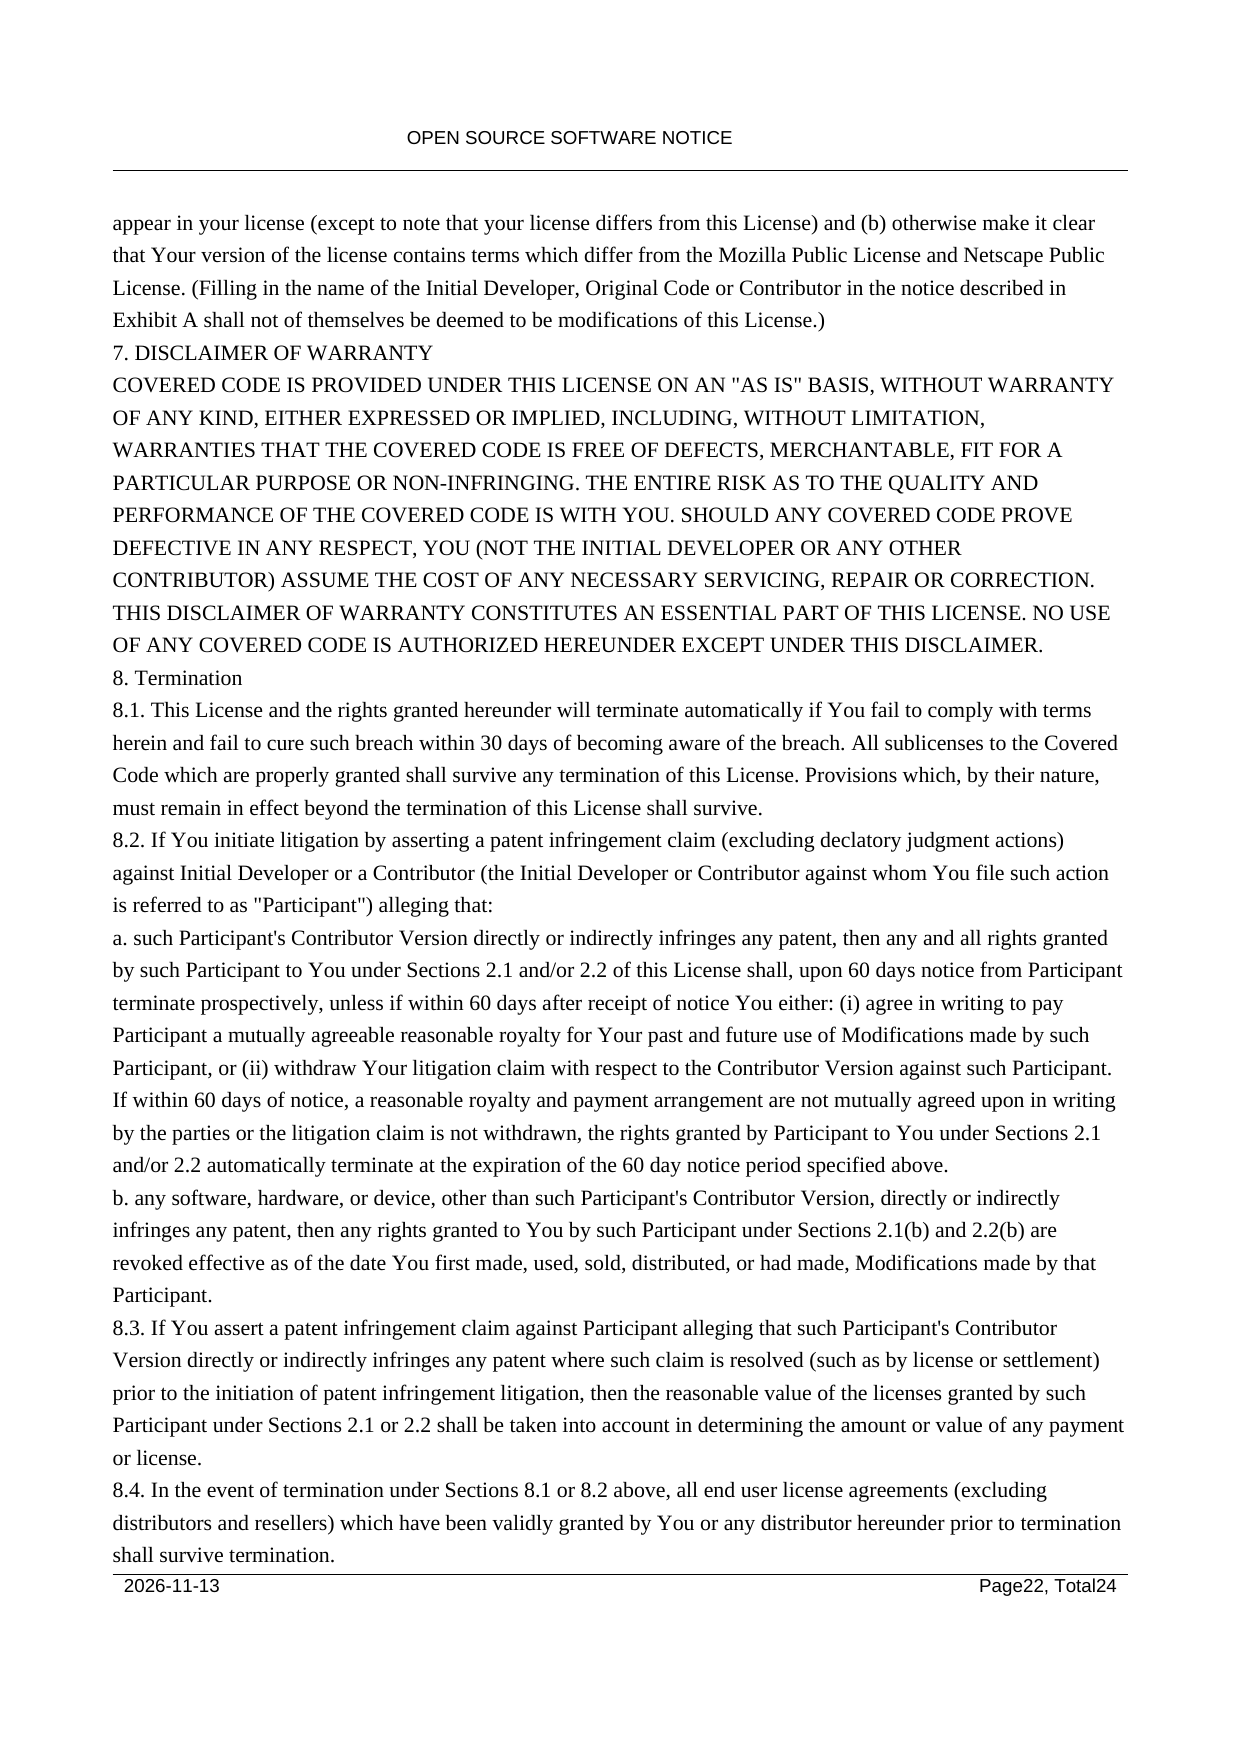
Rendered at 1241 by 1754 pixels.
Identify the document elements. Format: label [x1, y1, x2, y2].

text [112, 206, 1128, 1571]
